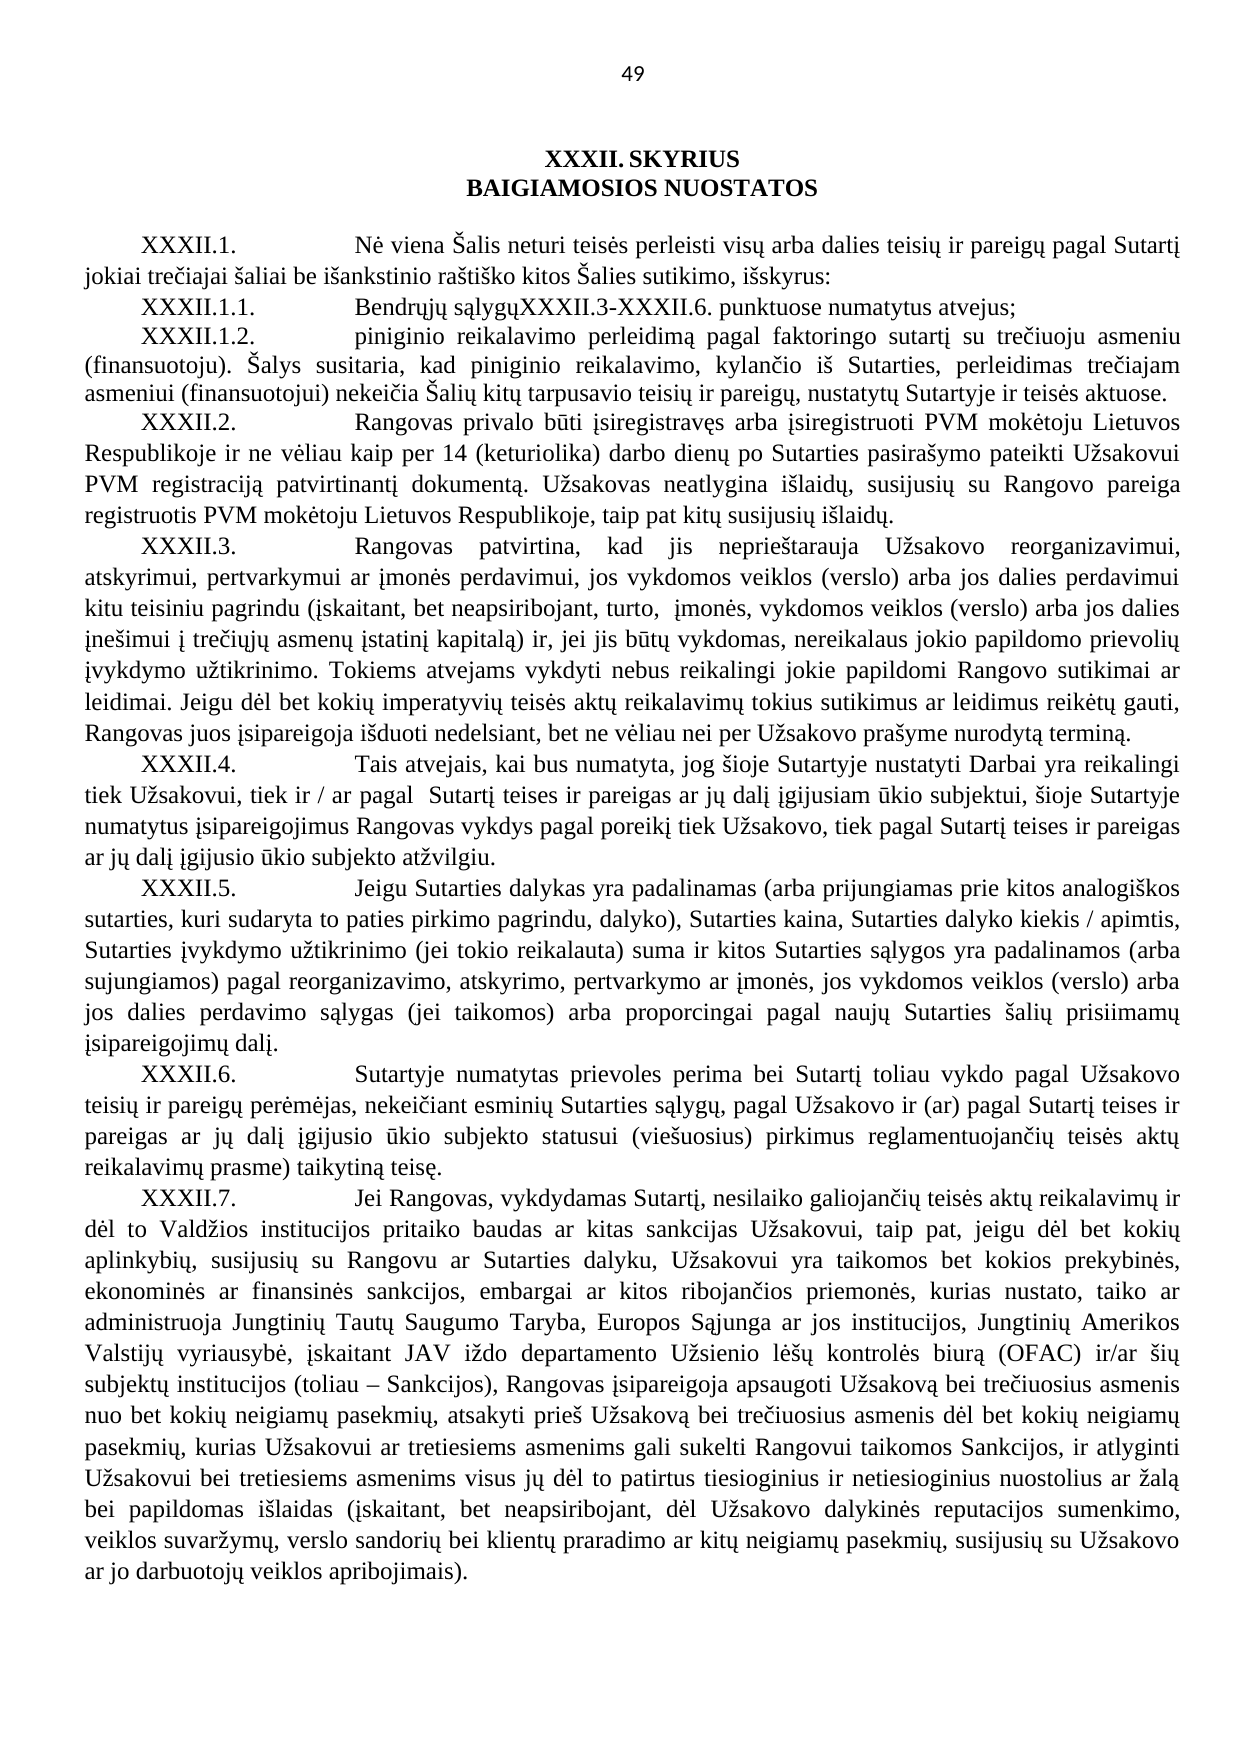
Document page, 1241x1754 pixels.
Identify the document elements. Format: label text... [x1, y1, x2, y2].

list Tais atvejais, kai bus numatyta, jog šioje Sutartyje nustatyti Darbai yra reikalingi tiek Užsakovui, tiek ir / ar pagal Sutartį teises ir pareigas ar jų dalį įgijusiam ūkio subjektui, šioje Sutartyje numatytus įsipareigojimus Rangovas vykdys pagal poreikį tiek Užsakovo, tiek pagal Sutartį teises ir pareigas ar jų dalį įgijusio ūkio subjekto atžvilgiu. [84, 749, 1181, 871]
list Bendrųjų sąlygų32.3-32.6. punktuose numatytus atvejus; [84, 292, 1181, 321]
list Sutartyje numatytas prievoles perima bei Sutartį toliau vykdo pagal Užsakovo teisių ir pareigų perėmėjas, nekeičiant esminių Sutarties sąlygų, pagal Užsakovo ir (ar) pagal Sutartį teises ir pareigas ar jų dalį įgijusio ūkio subjekto statusui (viešuosius) pirkimus reglamentuojančių teisės aktų reikalavimų prasme) taikytiną teisę. [84, 1059, 1181, 1181]
list Jei Rangovas, vykdydamas Sutartį, nesilaiko galiojančių teisės aktų reikalavimų ir dėl to Valdžios institucijos pritaiko baudas ar kitas sankcijas Užsakovui, taip pat, jeigu dėl bet kokių aplinkybių, susijusių su Rangovu ar Sutarties dalyku, Užsakovui yra taikomos bet kokios prekybinės, ekonominės ar finansinės sankcijos, embargai ar kitos ribojančios priemonės, kurias nustato, taiko ar administruoja Jungtinių Tautų Saugumo Taryba, Europos Sąjunga ar jos institucijos, Jungtinių Amerikos Valstijų vyriausybė, įskaitant JAV iždo departamento Užsienio lėšų kontrolės biurą (OFAC) ir/ar šių subjektų institucijos (toliau – Sankcijos), Rangovas įsipareigoja apsaugoti Užsakovą bei trečiuosius asmenis nuo bet kokių neigiamų pasekmių, atsakyti prieš Užsakovą bei trečiuosius asmenis dėl bet kokių neigiamų pasekmių, kurias Užsakovui ar tretiesiems asmenims gali sukelti Rangovui taikomos Sankcijos, ir atlyginti Užsakovui bei tretiesiems asmenims visus jų dėl to patirtus tiesioginius ir netiesioginius nuostolius ar žalą bei papildomas išlaidas (įskaitant, bet neapsiribojant, dėl Užsakovo dalykinės reputacijos sumenkimo, veiklos suvaržymų, verslo sandorių bei klientų praradimo ar kitų neigiamų pasekmių, susijusių su Užsakovo ar jo darbuotojų veiklos apribojimais). [84, 1183, 1181, 1584]
list Nė viena Šalis neturi teisės perleisti visų arba dalies teisių ir pareigų pagal Sutartį jokiai trečiajai šaliai be išankstinio raštiško kitos Šalies sutikimo, išskyrus: [84, 230, 1181, 290]
list BAIGIAMOSIOS NUOSTATOS [103, 173, 1181, 201]
list Jeigu Sutarties dalykas yra padalinamas (arba prijungiamas prie kitos analogiškos sutarties, kuri sudaryta to paties pirkimo pagrindu, dalyko), Sutarties kaina, Sutarties dalyko kiekis / apimtis, Sutarties įvykdymo užtikrinimo (jei tokio reikalauta) suma ir kitos Sutarties sąlygos yra padalinamos (arba sujungiamos) pagal reorganizavimo, atskyrimo, pertvarkymo ar įmonės, jos vykdomos veiklos (verslo) arba jos dalies perdavimo sąlygas (jei taikomos) arba proporcingai pagal naujų Sutarties šalių prisiimamų įsipareigojimų dalį. [84, 873, 1181, 1057]
list SKYRIUS [103, 144, 1181, 173]
list Rangovas privalo būti įsiregistravęs arba įsiregistruoti PVM mokėtoju Lietuvos Respublikoje ir ne vėliau kaip per 14 (keturiolika) darbo dienų po Sutarties pasirašymo pateikti Užsakovui PVM registraciją patvirtinantį dokumentą. Užsakovas neatlygina išlaidų, susijusių su Rangovo pareiga registruotis PVM mokėtoju Lietuvos Respublikoje, taip pat kitų susijusių išlaidų. [84, 407, 1181, 529]
list piniginio reikalavimo perleidimą pagal faktoringo sutartį su trečiuoju asmeniu (finansuotoju). Šalys susitaria, kad piniginio reikalavimo, kylančio iš Sutarties, perleidimas trečiajam asmeniui (finansuotojui) nekeičia Šalių kitų tarpusavio teisių ir pareigų, nustatytų Sutartyje ir teisės aktuose. [84, 321, 1181, 407]
list Rangovas patvirtina, kad jis neprieštarauja Užsakovo reorganizavimui, atskyrimui, pertvarkymui ar įmonės perdavimui, jos vykdomos veiklos (verslo) arba jos dalies perdavimui kitu teisiniu pagrindu (įskaitant, bet neapsiribojant, turto, įmonės, vykdomos veiklos (verslo) arba jos dalies įnešimui į trečiųjų asmenų įstatinį kapitalą) ir, jei jis būtų vykdomas, nereikalaus jokio papildomo prievolių įvykdymo užtikrinimo. Tokiems atvejams vykdyti nebus reikalingi jokie papildomi Rangovo sutikimai ar leidimai. Jeigu dėl bet kokių imperatyvių teisės aktų reikalavimų tokius sutikimus ar leidimus reikėtų gauti, Rangovas juos įsipareigoja išduoti nedelsiant, bet ne vėliau nei per Užsakovo prašyme nurodytą terminą. [84, 531, 1181, 746]
